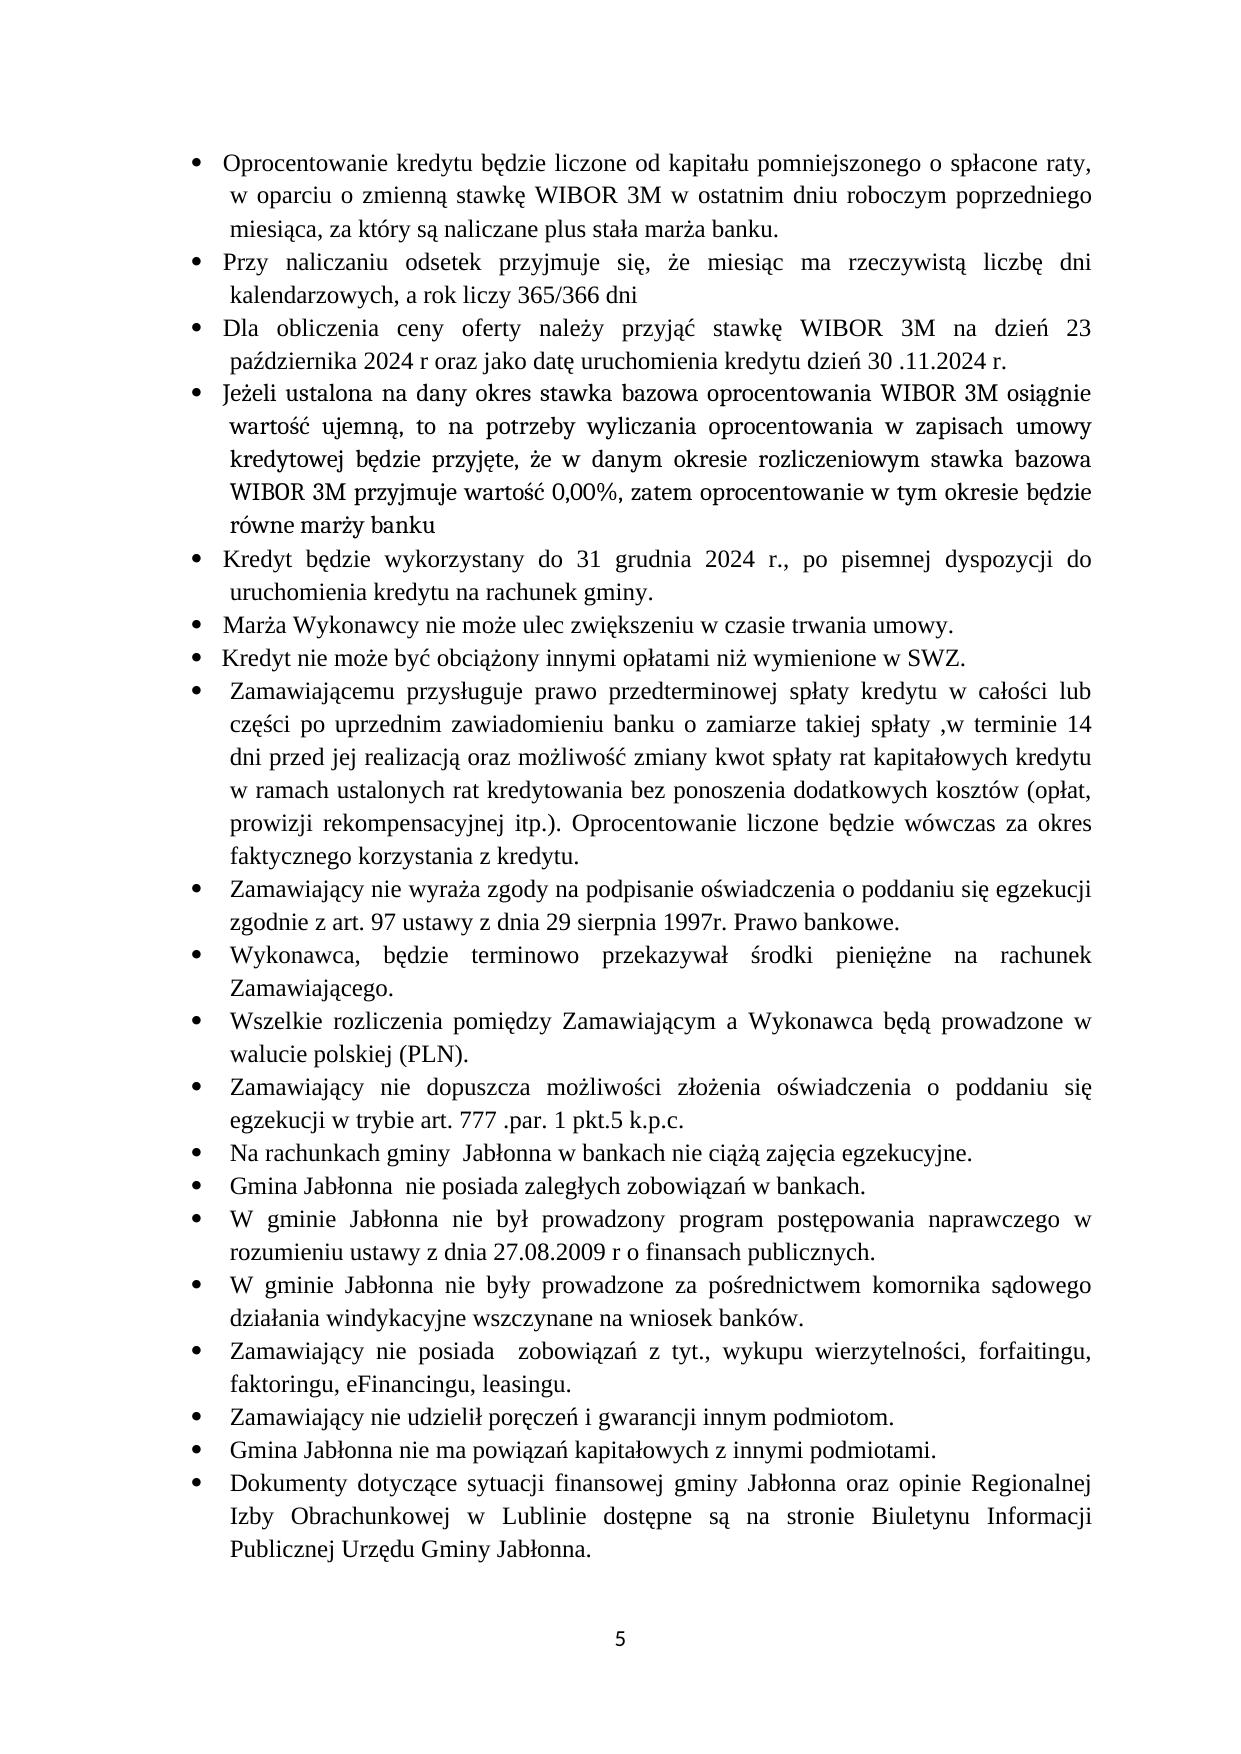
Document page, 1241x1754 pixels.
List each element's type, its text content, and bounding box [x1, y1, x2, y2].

list Gmina Jabłonna nie posiada zaległych zobowiązań w bankach. [192, 1171, 1093, 1200]
list Zamawiający nie udzielił poręczeń i gwarancji innym podmiotom. [192, 1402, 1093, 1431]
list W gminie Jabłonna nie był prowadzony program postępowania naprawczego w rozumieniu ustawy z dnia 27.08.2009 r o finansach publicznych. [192, 1204, 1093, 1266]
list Dla obliczenia ceny oferty należy przyjąć stawkę WIBOR 3M na dzień 23 października 2024 r oraz jako datę uruchomienia kredytu dzień 30 .11.2024 r. [192, 313, 1093, 374]
list Zamawiający nie posiada zobowiązań z tyt., wykupu wierzytelności, forfaitingu, faktoringu, eFinancingu, leasingu. [192, 1336, 1093, 1398]
list Jeżeli ustalona na dany okres stawka bazowa oprocentowania WIBOR 3M osiągnie wartość ujemną, to na potrzeby wyliczania oprocentowania w zapisach umowy kredytowej będzie przyjęte, że w danym okresie rozliczeniowym stawka bazowa WIBOR 3M przyjmuje wartość 0,00%, zatem oprocentowanie w tym okresie będzie równe marży banku [192, 379, 1093, 539]
list W gminie Jabłonna nie były prowadzone za pośrednictwem komornika sądowego działania windykacyjne wszczynane na wniosek banków. [192, 1270, 1093, 1332]
list Wszelkie rozliczenia pomiędzy Zamawiającym a Wykonawca będą prowadzone w walucie polskiej (PLN). [192, 1006, 1093, 1068]
list Marża Wykonawcy nie może ulec zwiększeniu w czasie trwania umowy. [192, 610, 1093, 639]
list Gmina Jabłonna nie ma powiązań kapitałowych z innymi podmiotami. [192, 1435, 1093, 1464]
list Zamawiający nie wyraża zgody na podpisanie oświadczenia o poddaniu się egzekucji zgodnie z art. 97 ustawy z dnia 29 sierpnia 1997r. Prawo bankowe. [192, 874, 1093, 936]
list Wykonawca, będzie terminowo przekazywał środki pieniężne na rachunek Zamawiającego. [192, 940, 1093, 1002]
list Zamawiający nie dopuszcza możliwości złożenia oświadczenia o poddaniu się egzekucji w trybie art. 777 .par. 1 pkt.5 k.p.c. [192, 1072, 1093, 1134]
list Na rachunkach gminy Jabłonna w bankach nie ciążą zajęcia egzekucyjne. [192, 1138, 1093, 1167]
list Kredyt nie może być obciążony innymi opłatami niż wymienione w SWZ. [192, 643, 1093, 672]
list Dokumenty dotyczące sytuacji finansowej gminy Jabłonna oraz opinie Regionalnej Izby Obrachunkowej w Lublinie dostępne są na stronie Biuletynu Informacji Publicznej Urzędu Gminy Jabłonna. [192, 1468, 1093, 1563]
list Oprocentowanie kredytu będzie liczone od kapitału pomniejszonego o spłacone raty, w oparciu o zmienną stawkę WIBOR 3M w ostatnim dniu roboczym poprzedniego miesiąca, za który są naliczane plus stała marża banku. [192, 148, 1093, 242]
list Przy naliczaniu odsetek przyjmuje się, że miesiąc ma rzeczywistą liczbę dni kalendarzowych, a rok liczy 365/366 dni [192, 247, 1093, 308]
list Zamawiającemu przysługuje prawo przedterminowej spłaty kredytu w całości lub części po uprzednim zawiadomieniu banku o zamiarze takiej spłaty ,w terminie 14 dni przed jej realizacją oraz możliwość zmiany kwot spłaty rat kapitałowych kredytu w ramach ustalonych rat kredytowania bez ponoszenia dodatkowych kosztów (opłat, prowizji rekompensacyjnej itp.). Oprocentowanie liczone będzie wówczas za okres faktycznego korzystania z kredytu. [192, 676, 1093, 870]
list Kredyt będzie wykorzystany do 31 grudnia 2024 r., po pisemnej dyspozycji do uruchomienia kredytu na rachunek gminy. [192, 544, 1093, 606]
